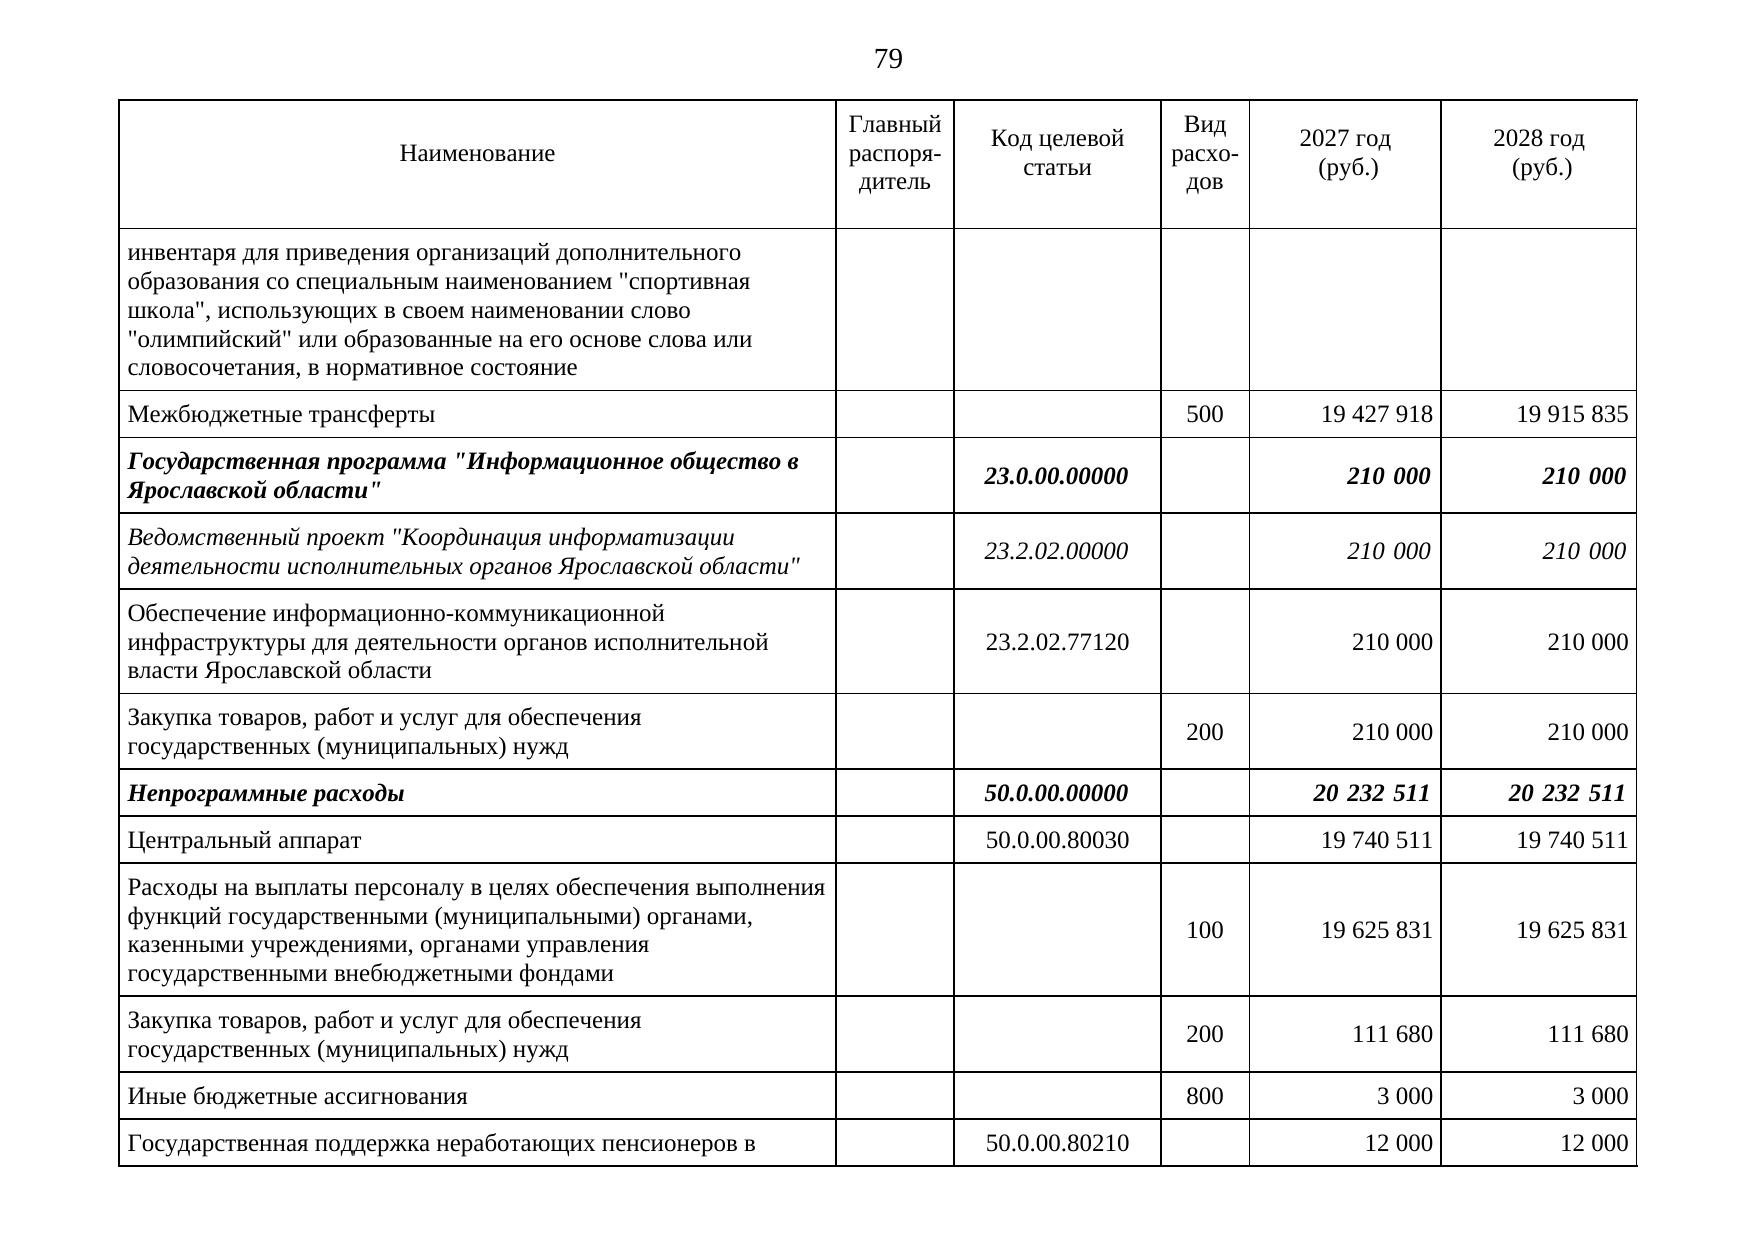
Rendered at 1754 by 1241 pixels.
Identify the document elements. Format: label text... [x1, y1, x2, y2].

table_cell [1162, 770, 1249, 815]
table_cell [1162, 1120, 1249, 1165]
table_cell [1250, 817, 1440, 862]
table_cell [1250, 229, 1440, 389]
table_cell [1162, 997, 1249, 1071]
table_header Наименование [120, 101, 835, 227]
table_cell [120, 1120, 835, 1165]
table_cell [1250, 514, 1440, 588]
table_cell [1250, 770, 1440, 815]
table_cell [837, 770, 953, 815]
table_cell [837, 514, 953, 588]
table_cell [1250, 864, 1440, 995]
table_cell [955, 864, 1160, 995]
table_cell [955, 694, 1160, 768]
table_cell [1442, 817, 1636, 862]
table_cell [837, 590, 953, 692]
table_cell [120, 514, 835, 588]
table_header Главный распоря-дитель [837, 101, 953, 227]
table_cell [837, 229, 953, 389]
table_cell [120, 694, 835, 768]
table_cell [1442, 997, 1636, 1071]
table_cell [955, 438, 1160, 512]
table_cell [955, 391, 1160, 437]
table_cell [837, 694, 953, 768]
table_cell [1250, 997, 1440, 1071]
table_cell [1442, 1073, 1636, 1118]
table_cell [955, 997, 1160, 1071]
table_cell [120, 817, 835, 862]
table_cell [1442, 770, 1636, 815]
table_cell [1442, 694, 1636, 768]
table_header Код целевой статьи [955, 101, 1160, 227]
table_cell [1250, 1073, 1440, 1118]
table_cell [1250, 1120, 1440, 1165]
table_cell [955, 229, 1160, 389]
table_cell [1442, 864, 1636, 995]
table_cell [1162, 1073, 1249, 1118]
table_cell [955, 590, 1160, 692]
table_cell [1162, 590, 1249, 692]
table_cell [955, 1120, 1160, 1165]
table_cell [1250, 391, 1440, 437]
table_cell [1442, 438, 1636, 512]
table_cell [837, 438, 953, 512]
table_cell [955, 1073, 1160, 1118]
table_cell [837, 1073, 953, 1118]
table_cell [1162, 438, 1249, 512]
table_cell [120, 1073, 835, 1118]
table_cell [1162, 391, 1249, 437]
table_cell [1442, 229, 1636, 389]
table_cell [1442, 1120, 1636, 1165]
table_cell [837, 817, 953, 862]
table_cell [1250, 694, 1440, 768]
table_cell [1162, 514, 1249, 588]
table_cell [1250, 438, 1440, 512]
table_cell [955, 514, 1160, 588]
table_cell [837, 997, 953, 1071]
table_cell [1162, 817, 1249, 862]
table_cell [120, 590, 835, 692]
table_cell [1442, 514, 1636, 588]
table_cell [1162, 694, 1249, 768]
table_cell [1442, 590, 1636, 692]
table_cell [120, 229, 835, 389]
table_header 2028 год (руб.) [1442, 101, 1636, 227]
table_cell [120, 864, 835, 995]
table_header Вид расхо- дов [1162, 101, 1249, 227]
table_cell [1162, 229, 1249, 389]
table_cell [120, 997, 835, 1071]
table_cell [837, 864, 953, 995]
table_header 2027 год (руб.) [1250, 101, 1440, 227]
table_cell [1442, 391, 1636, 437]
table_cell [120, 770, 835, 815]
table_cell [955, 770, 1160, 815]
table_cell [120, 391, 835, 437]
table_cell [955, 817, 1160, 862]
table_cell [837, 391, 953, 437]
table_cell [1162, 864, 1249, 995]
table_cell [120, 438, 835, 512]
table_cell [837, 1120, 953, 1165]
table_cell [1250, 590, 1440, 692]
